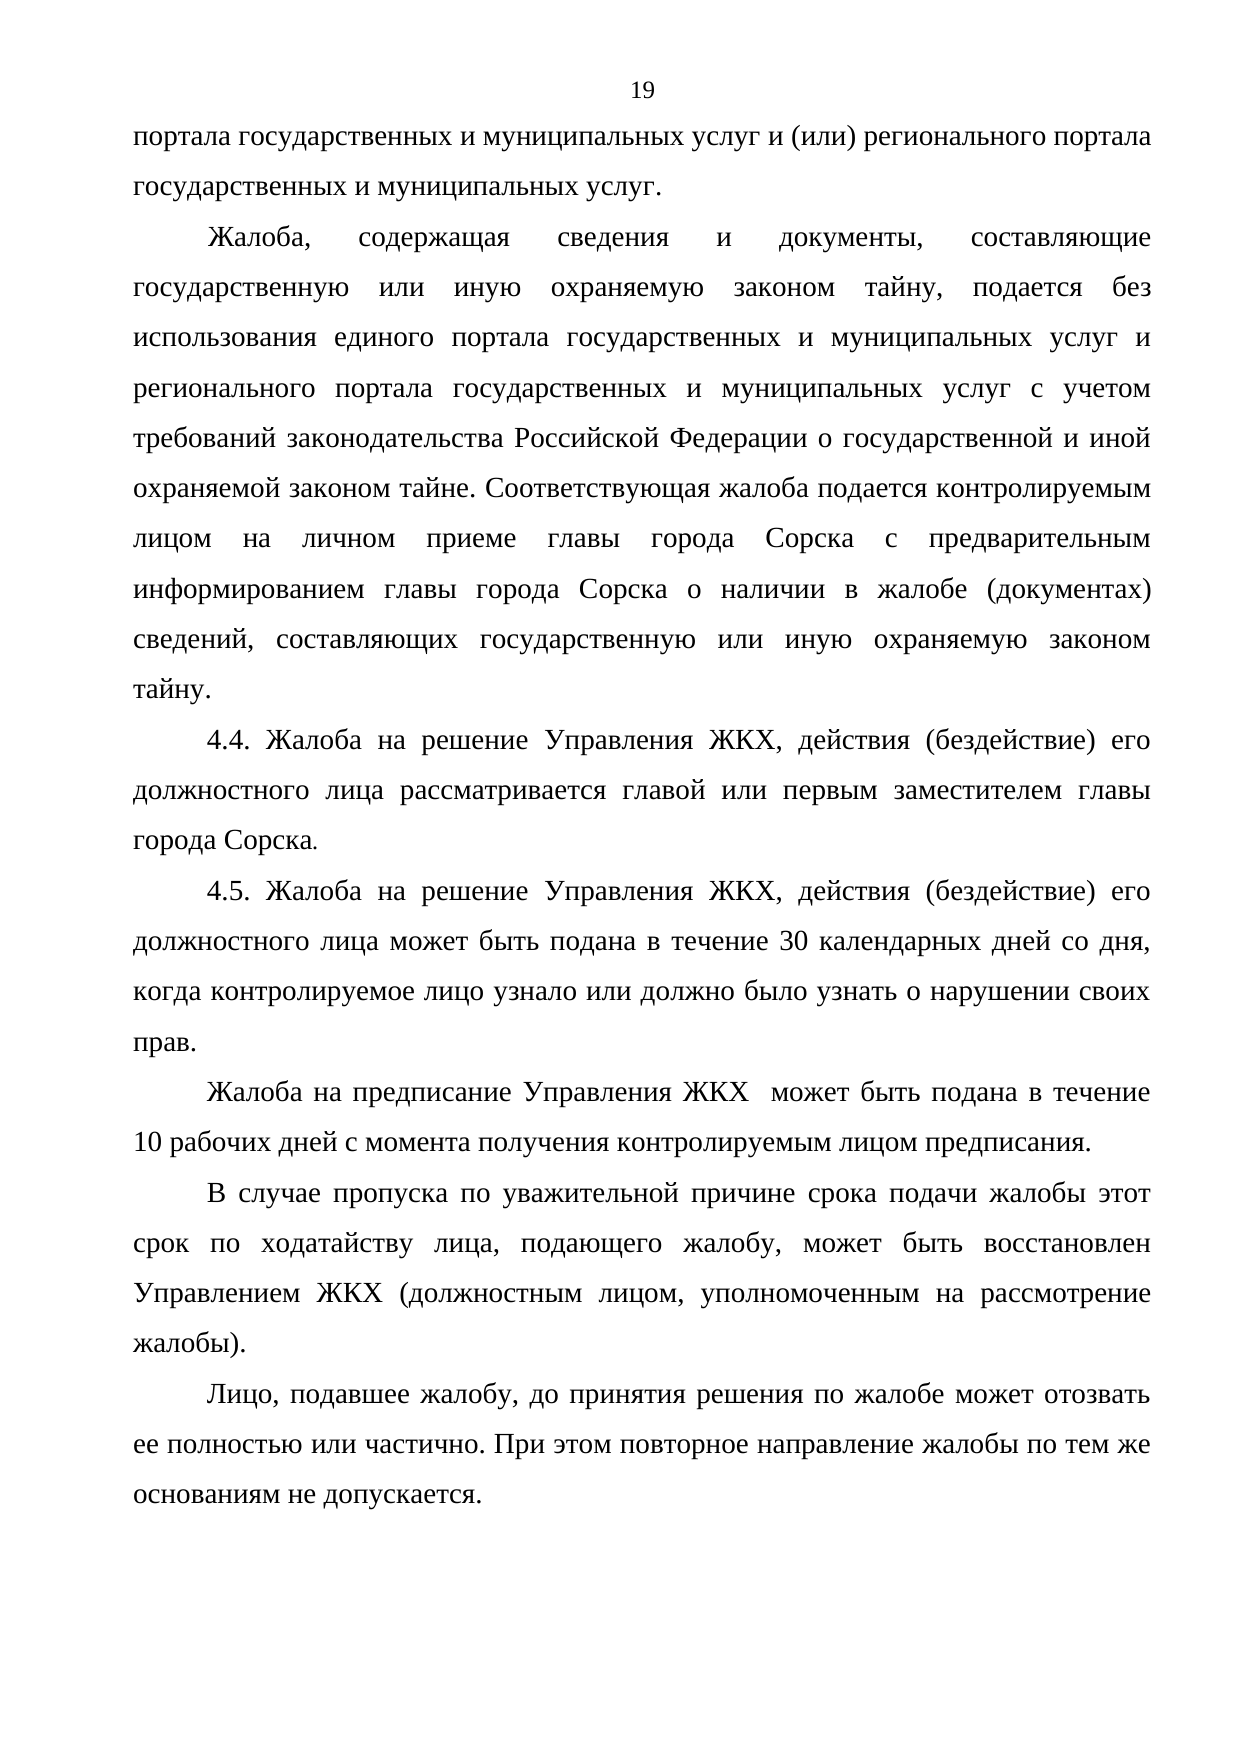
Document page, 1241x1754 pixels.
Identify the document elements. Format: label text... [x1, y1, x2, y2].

text В случае пропуска по уважительной причине срока подачи жалобы этот срок по ходатайству лица, подающего жалобу, может быть восстановлен Управлением ЖКХ (должностным лицом, уполномоченным на рассмотрение жалобы). [133, 1175, 1152, 1359]
text 4.5. Жалоба на решение Управления ЖКХ, действия (бездействие) его должностного лица может быть подана в течение 30 календарных дней со дня, когда контролируемое лицо узнало или должно было узнать о нарушении своих прав. [133, 873, 1152, 1057]
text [133, 118, 1152, 202]
text Лицо, подавшее жалобу, до принятия решения по жалобе может отозвать ее полностью или частично. При этом повторное направление жалобы по тем же основаниям не допускается. [133, 1376, 1152, 1510]
text Жалоба на предписание Управления ЖКХ может быть подана в течение 10 рабочих дней с момента получения контролируемым лицом предписания. [133, 1074, 1152, 1158]
text 4.4. Жалоба на решение Управления ЖКХ, действия (бездействие) его должностного лица рассматривается главой или первым заместителем главы города Сорска. [133, 722, 1152, 856]
text Жалоба, содержащая сведения и документы, составляющие государственную или иную охраняемую законом тайну, подается без использования единого портала государственных и муниципальных услуг и регионального портала государственных и муниципальных услуг с учетом требований законодательства Российской Федерации о государственной и иной охраняемой законом тайне. Соответствующая жалоба подается контролируемым лицом на личном приеме главы города Сорска с предварительным информированием главы города Сорска о наличии в жалобе (документах) сведений, составляющих государственную или иную охраняемую законом тайну. [133, 219, 1152, 705]
